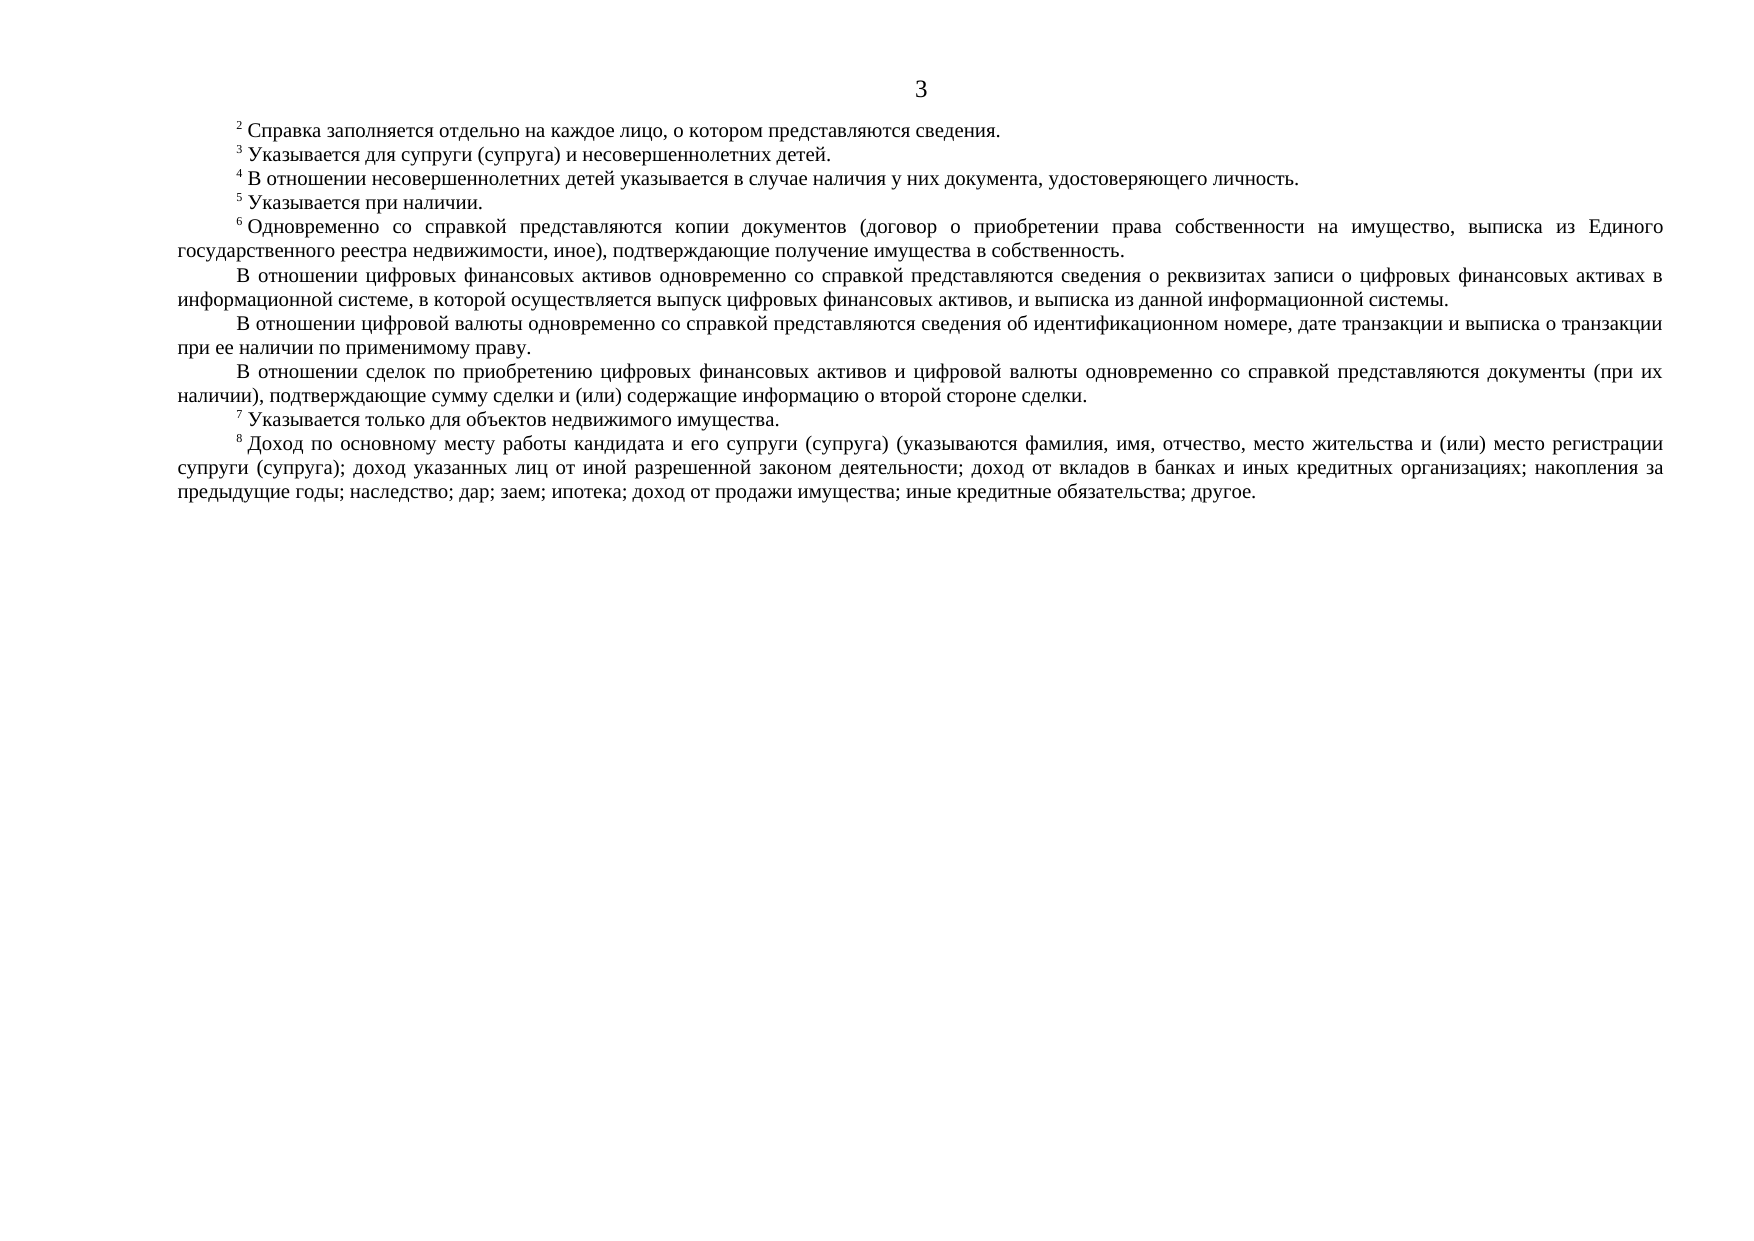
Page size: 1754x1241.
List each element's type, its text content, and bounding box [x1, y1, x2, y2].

text 4 В отношении несовершеннолетних детей указывается в случае наличия у них документа, удостоверяющего личность. [177, 166, 1665, 190]
text В отношении цифровых финансовых активов одновременно со справкой представляются сведения о реквизитах записи о цифровых финансовых активах в информационной системе, в которой осуществляется выпуск цифровых финансовых активов, и выписка из данной информационной системы. [177, 262, 1665, 311]
text В отношении цифровой валюты одновременно со справкой представляются сведения об идентификационном номере, дате транзакции и выписка о транзакции при ее наличии по применимому праву. [177, 311, 1665, 359]
text 8 Доход по основному месту работы кандидата и его супруги (супруга) (указываются фамилия, имя, отчество, место жительства и (или) место регистрации супруги (супруга); доход указанных лиц от иной разрешенной законом деятельности; доход от вкладов в банках и иных кредитных организациях; накопления за предыдущие годы; наследство; дар; заем; ипотека; доход от продажи имущества; иные кредитные обязательства; другое. [177, 431, 1665, 503]
text 7 Указывается только для объектов недвижимого имущества. [177, 407, 1665, 431]
text 5 Указывается при наличии. [177, 190, 1665, 214]
text 6 Одновременно со справкой представляются копии документов (договор о приобретении права собственности на имущество, выписка из Единого государственного реестра недвижимости, иное), подтверждающие получение имущества в собственность. [177, 214, 1665, 262]
text В отношении сделок по приобретению цифровых финансовых активов и цифровой валюты одновременно со справкой представляются документы (при их наличии), подтверждающие сумму сделки и (или) содержащие информацию о второй стороне сделки. [177, 359, 1665, 407]
text 2 Справка заполняется отдельно на каждое лицо, о котором представляются сведения. [177, 118, 1665, 142]
text 3 Указывается для супруги (супруга) и несовершеннолетних детей. [177, 142, 1665, 166]
